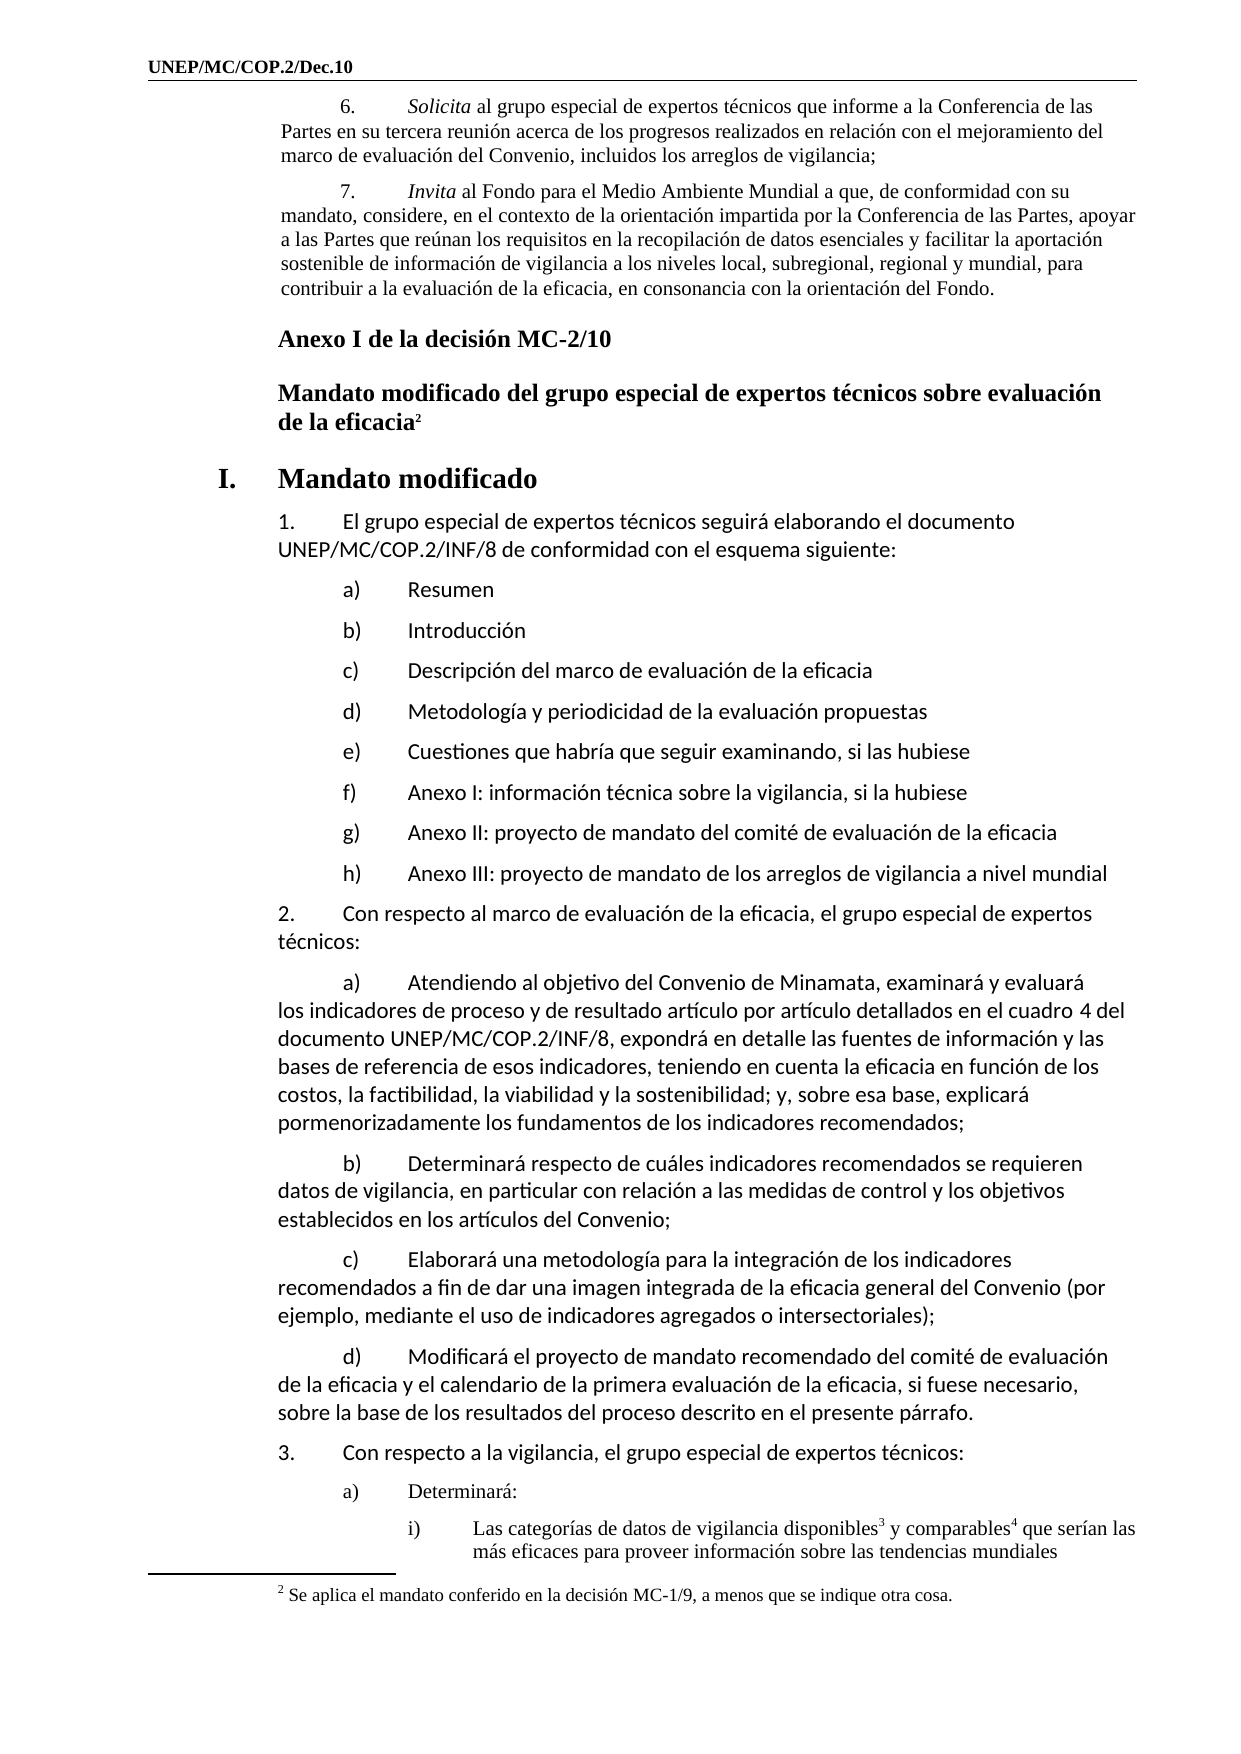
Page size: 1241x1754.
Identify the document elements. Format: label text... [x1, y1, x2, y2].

list Resumen [278, 575, 1137, 603]
list Anexo I: información técnica sobre la vigilancia, si la hubiese [278, 778, 1137, 806]
list Modificará el proyecto de mandato recomendado del comité de evaluación de la eficacia y el calendario de la primera evaluación de la eficacia, si fuese necesario, sobre la base de los resultados del proceso descrito en el presente párrafo. [278, 1342, 1137, 1426]
list Atendiendo al objetivo del Convenio de Minamata, examinará y evaluará los indicadores de proceso y de resultado artículo por artículo detallados en el cuadro 4 del documento UNEP/MC/COP.2/INF/8, expondrá en detalle las fuentes de información y las bases de referencia de esos indicadores, teniendo en cuenta la eficacia en función de los costos, la factibilidad, la viabilidad y la sostenibilidad; y, sobre esa base, explicará pormenorizadamente los fundamentos de los indicadores recomendados; [278, 968, 1137, 1136]
list Determinará respecto de cuáles indicadores recomendados se requieren datos de vigilancia, en particular con relación a las medidas de control y los objetivos establecidos en los artículos del Convenio; [278, 1149, 1137, 1233]
list Elaborará una metodología para la integración de los indicadores recomendados a fin de dar una imagen integrada de la eficacia general del Convenio (por ejemplo, mediante el uso de indicadores agregados o intersectoriales); [278, 1245, 1137, 1329]
list Cuestiones que habría que seguir examinando, si las hubiese [278, 737, 1137, 765]
list Metodología y periodicidad de la evaluación propuestas [278, 697, 1137, 725]
text I. Mandato modificado [148, 461, 1107, 494]
list Descripción del marco de evaluación de la eficacia [278, 656, 1137, 684]
list Anexo II: proyecto de mandato del comité de evaluación de la eficacia [278, 818, 1137, 846]
list Invita al Fondo para el Medio Ambiente Mundial a que, de conformidad con su mandato, considere, en el contexto de la orientación impartida por la Conferencia de las Partes, apoyar a las Partes que reúnan los requisitos en la recopilación de datos esenciales y facilitar la aportación sostenible de información de vigilancia a los niveles local, subregional, regional y mundial, para contribuir a la evaluación de la eficacia, en consonancia con la orientación del Fondo. [281, 179, 1137, 299]
list Solicita al grupo especial de expertos técnicos que informe a la Conferencia de las Partes en su tercera reunión acerca de los progresos realizados en relación con el mejoramiento del marco de evaluación del Convenio, incluidos los arreglos de vigilancia; [281, 94, 1137, 167]
list El grupo especial de expertos técnicos seguirá elaborando el documento UNEP/MC/COP.2/INF/8 de conformidad con el esquema siguiente: [278, 507, 1137, 563]
text Mandato modificado del grupo especial de expertos técnicos sobre evaluación de la eficacia [148, 378, 1107, 436]
list Con respecto al marco de evaluación de la eficacia, el grupo especial de expertos técnicos: [278, 899, 1137, 956]
list Introducción [278, 616, 1137, 644]
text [408, 1515, 1137, 1563]
list Con respecto a la vigilancia, el grupo especial de expertos técnicos: [278, 1438, 1137, 1466]
list Determinará: [278, 1479, 1137, 1503]
text Anexo I de la decisión MC-2/10 [148, 324, 1107, 353]
list Anexo III: proyecto de mandato de los arreglos de vigilancia a nivel mundial [278, 859, 1137, 887]
